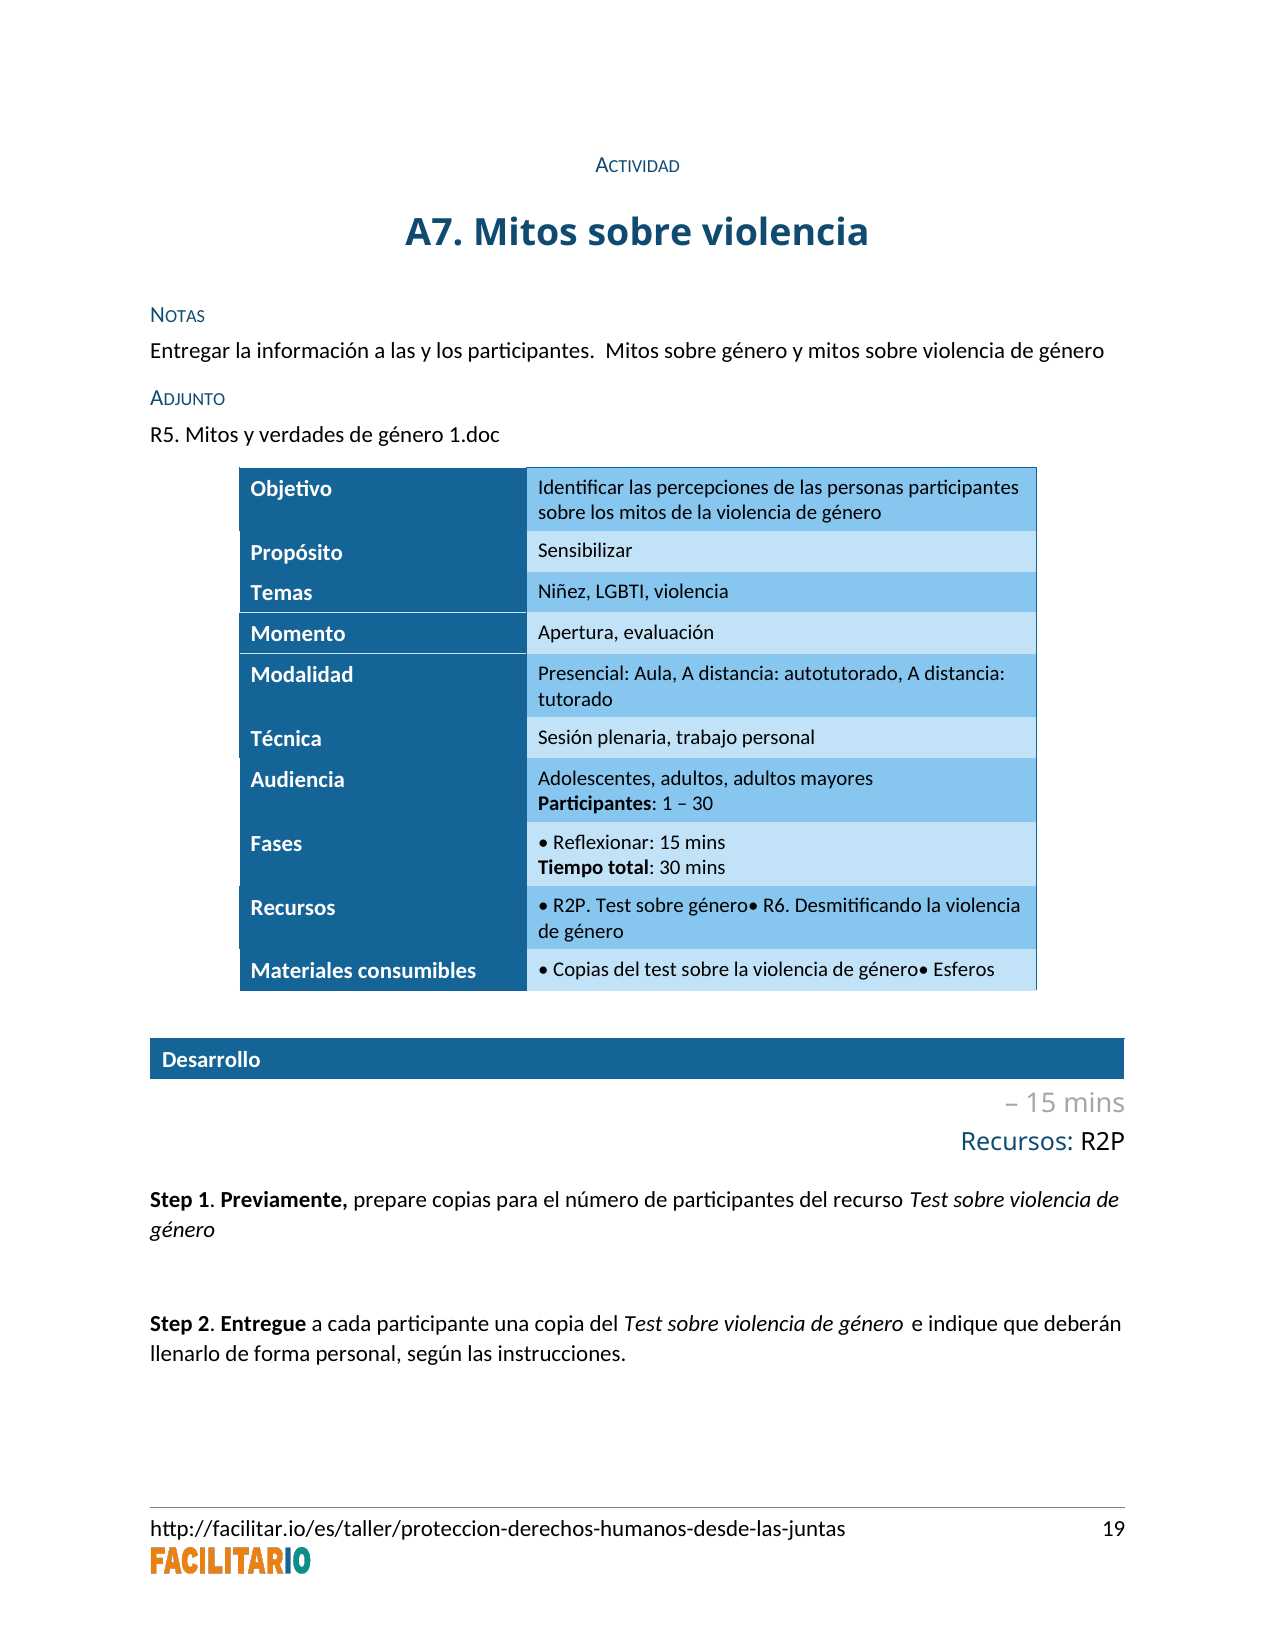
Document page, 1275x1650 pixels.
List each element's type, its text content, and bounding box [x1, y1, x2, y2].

text Notas [150, 300, 1125, 328]
table_cell • Reflexionar: 15 mins Tiempo total: 30 mins [527, 822, 1036, 886]
table_cell Presencial: Aula, A distancia: autotutorado, A distancia: tutorado [527, 654, 1036, 717]
text Step 2. Entregue a cada participante una copia del Test sobre violencia de género e indique que deberán llenarlo de forma personal, según las instrucciones. [150, 1309, 1125, 1367]
table_cell Propósito [240, 532, 526, 572]
table_header Desarrollo [151, 1039, 1124, 1079]
table_cell Audiencia [240, 759, 526, 822]
table_cell Sensibilizar [527, 531, 1036, 572]
text Step 1. Previamente, prepare copias para el número de participantes del recurso Test sobre violencia de género [150, 1185, 1125, 1243]
text Entregar la información a las y los participantes. Mitos sobre género y mitos sobre violencia de género [150, 337, 1125, 365]
text Recursos: R2P [150, 1123, 1125, 1157]
table_header Identificar las percepciones de las personas participantes sobre los mitos de la violencia de género [527, 468, 1036, 531]
text R5. Mitos y verdades de género 1.doc [150, 420, 1125, 448]
text Adjunto [150, 383, 1125, 412]
table_cell Recursos [240, 887, 526, 949]
table_cell Fases [240, 823, 526, 886]
table_cell Técnica [240, 718, 526, 758]
picture [145, 1544, 315, 1576]
table_cell Materiales consumibles [240, 950, 526, 990]
table_cell Niñez, LGBTI, violencia [527, 572, 1036, 612]
text Actividad [150, 150, 1125, 178]
subtitle – 15 mins [150, 1083, 1125, 1120]
table_cell Momento [240, 614, 526, 653]
table_header Objetivo [240, 468, 526, 531]
table_cell • R2P. Test sobre género [527, 886, 1036, 949]
table_cell Temas [240, 573, 526, 612]
subtitle A7. Mitos sobre violencia [150, 205, 1125, 256]
table_cell • Copias del test sobre la violencia de género [527, 949, 1036, 990]
table_cell Apertura, evaluación [527, 613, 1036, 653]
table_cell Sesión plenaria, trabajo personal [527, 717, 1036, 758]
table_cell Modalidad [240, 655, 526, 717]
table_cell Adolescentes, adultos, adultos mayores Participantes: 1 – 30 [527, 758, 1036, 822]
